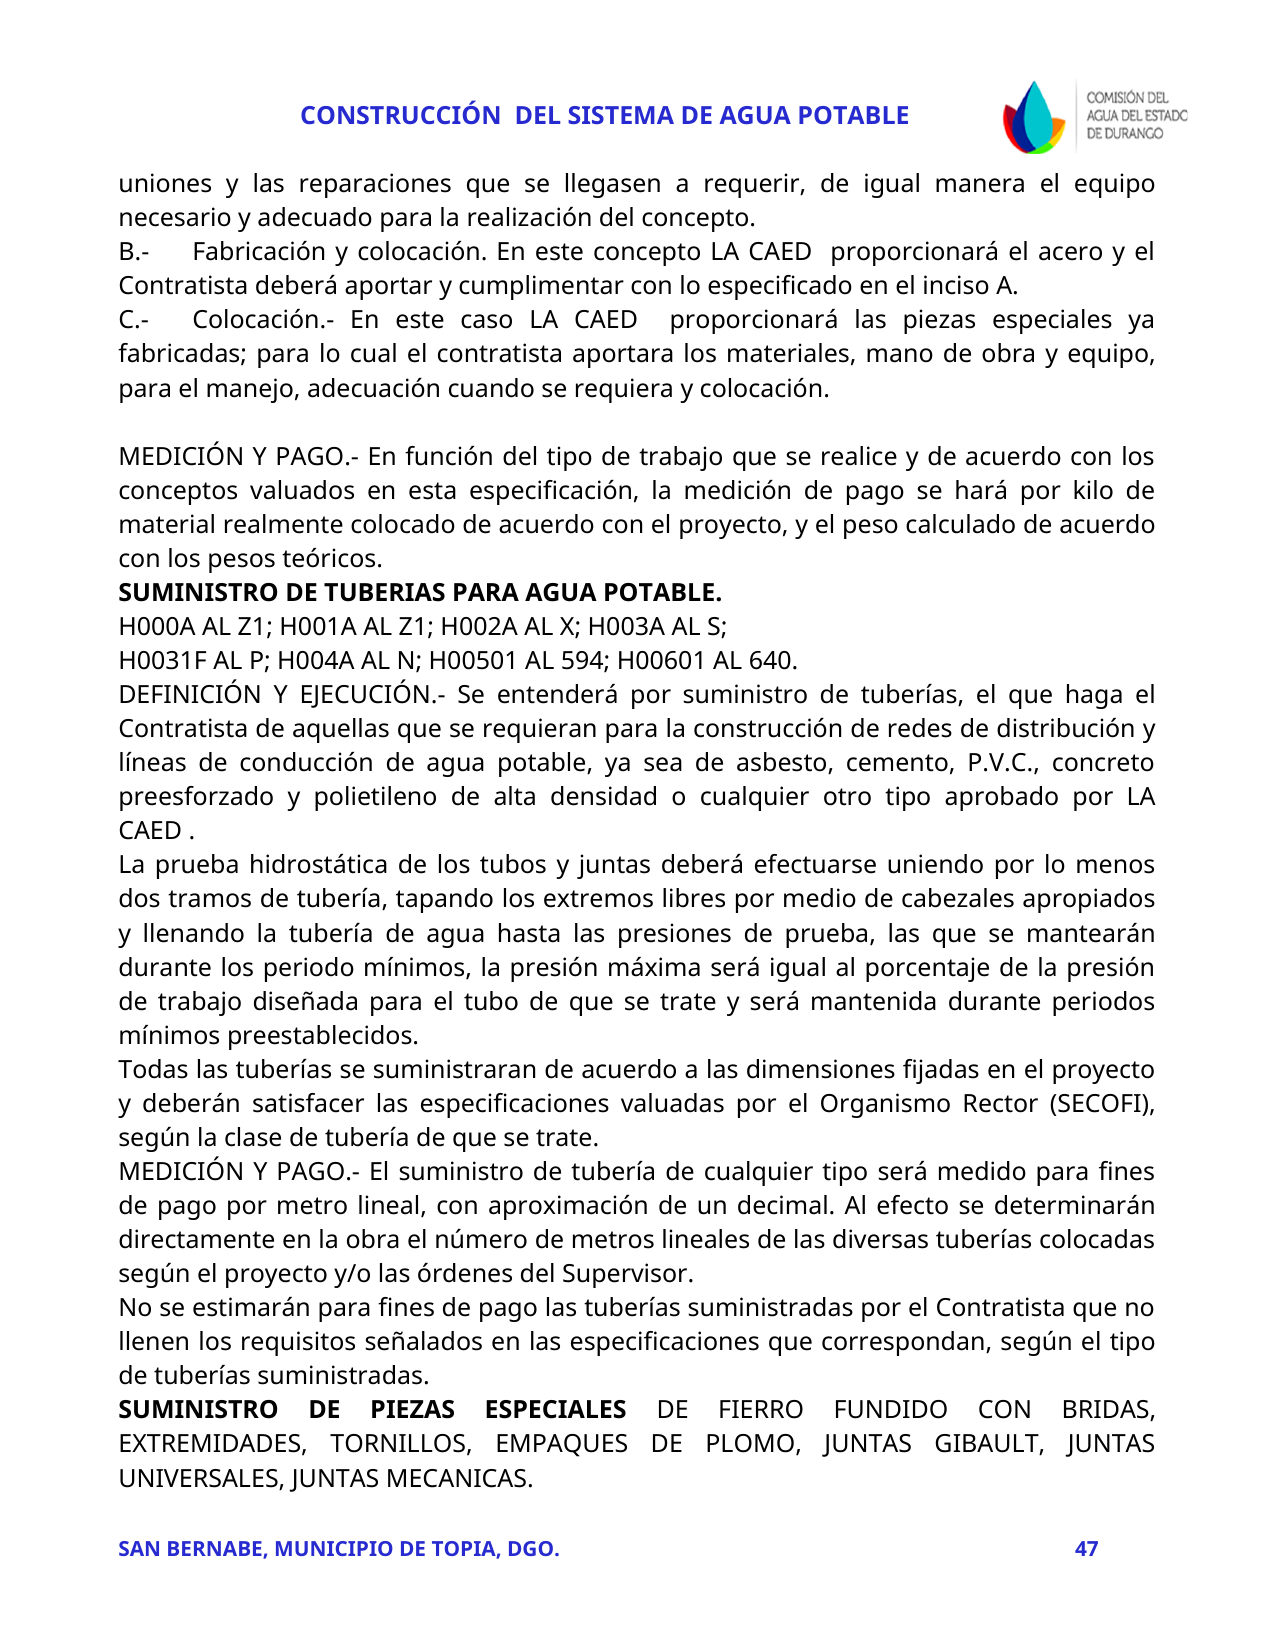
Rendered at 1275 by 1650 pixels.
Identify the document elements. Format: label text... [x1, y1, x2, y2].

text C.- Colocación.- En este caso LA CAED proporcionará las piezas especiales ya fabricadas; para lo cual el contratista aportara los materiales, mano de obra y equipo, para el manejo, adecuación cuando se requiera y colocación. [118, 302, 1157, 404]
text DEFINICIÓN Y EJECUCIÓN.- Se entenderá por suministro de tuberías, el que haga el Contratista de aquellas que se requieran para la construcción de redes de distribución y líneas de conducción de agua potable, ya sea de asbesto, cemento, P.V.C., concreto preesforzado y polietileno de alta densidad o cualquier otro tipo aprobado por LA CAED . [118, 677, 1157, 847]
text SUMINISTRO DE TUBERIAS PARA AGUA POTABLE. [118, 574, 1157, 609]
picture [1000, 78, 1191, 157]
text B.- Fabricación y colocación. En este concepto LA CAED proporcionará el acero y el Contratista deberá aportar y cumplimentar con lo especificado en el inciso A. [118, 234, 1157, 302]
text MEDICIÓN Y PAGO.- El suministro de tubería de cualquier tipo será medido para fines de pago por metro lineal, con aproximación de un decimal. Al efecto se determinarán directamente en la obra el número de metros lineales de las diversas tuberías colocadas según el proyecto y/o las órdenes del Supervisor. [118, 1154, 1157, 1290]
text MEDICIÓN Y PAGO.- En función del tipo de trabajo que se realice y de acuerdo con los conceptos valuados en esta especificación, la medición de pago se hará por kilo de material realmente colocado de acuerdo con el proyecto, y el peso calculado de acuerdo con los pesos teóricos. [118, 438, 1157, 574]
text Todas las tuberías se suministraran de acuerdo a las dimensiones fijadas en el proyecto y deberán satisfacer las especificaciones valuadas por el Organismo Rector (SECOFI), según la clase de tubería de que se trate. [118, 1051, 1157, 1154]
text H000A AL Z1; H001A AL Z1; H002A AL X; H003A AL S; [118, 609, 1157, 643]
text SUMINISTRO DE PIEZAS ESPECIALES DE FIERRO FUNDIDO CON BRIDAS, EXTREMIDADES, TORNILLOS, EMPAQUES DE PLOMO, JUNTAS GIBAULT, JUNTAS UNIVERSALES, JUNTAS MECANICAS. [118, 1392, 1157, 1494]
text H0031F AL P; H004A AL N; H00501 AL 594; H00601 AL 640. [118, 643, 1157, 677]
text La prueba hidrostática de los tubos y juntas deberá efectuarse uniendo por lo menos dos tramos de tubería, tapando los extremos libres por medio de cabezales apropiados y llenando la tubería de agua hasta las presiones de prueba, las que se mantearán durante los periodo mínimos, la presión máxima será igual al porcentaje de la presión de trabajo diseñada para el tubo de que se trate y será mantenida durante periodos mínimos preestablecidos. [118, 847, 1157, 1051]
text No se estimarán para fines de pago las tuberías suministradas por el Contratista que no llenen los requisitos señalados en las especificaciones que correspondan, según el tipo de tuberías suministradas. [118, 1290, 1157, 1392]
